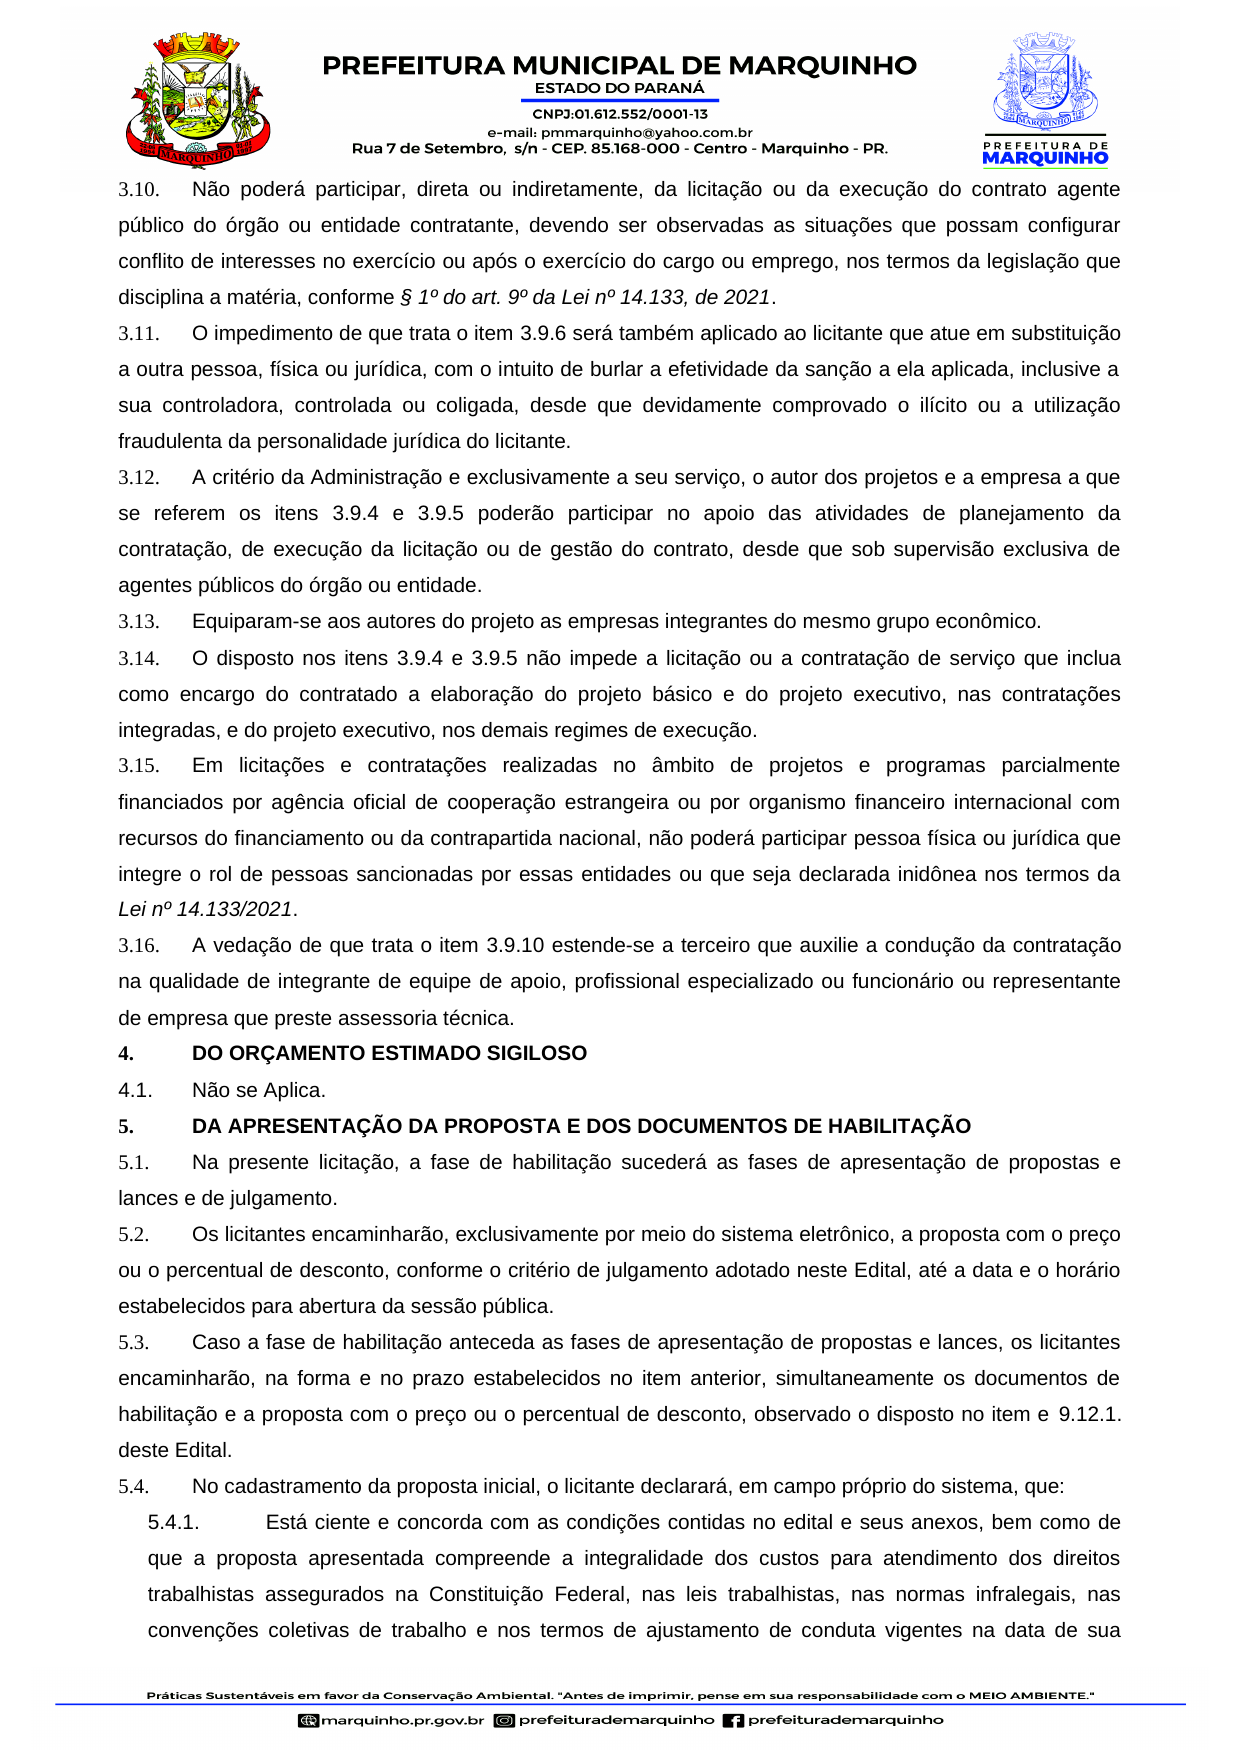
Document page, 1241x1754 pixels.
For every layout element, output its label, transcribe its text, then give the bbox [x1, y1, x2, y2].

text No cadastramento da proposta inicial, o licitante declarará, em campo próprio do sistema, que: [118, 1474, 1122, 1498]
picture [31, 1667, 1210, 1750]
text Não poderá participar, direta ou indiretamente, da licitação ou da execução do contrato agente público do órgão ou entidade contratante, devendo ser observadas as situações que possam configurar conflito de interesses no exercício ou após o exercício do cargo ou emprego, nos termos da legislação que disciplina a matéria, conforme § 1º do art. 9º da Lei nº 14.133, de 2021. [118, 177, 1122, 309]
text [148, 1510, 1122, 1642]
text DA APRESENTAÇÃO DA PROPOSTA E DOS DOCUMENTOS DE HABILITAÇÃO [118, 1113, 1122, 1138]
text Os licitantes encaminharão, exclusivamente por meio do sistema eletrônico, a proposta com o preço ou o percentual de desconto, conforme o critério de julgamento adotado neste Edital, até a data e o horário estabelecidos para abertura da sessão pública. [118, 1222, 1122, 1318]
text Caso a fase de habilitação anteceda as fases de apresentação de propostas e lances, os licitantes encaminharão, na forma e no prazo estabelecidos no item anterior, simultaneamente os documentos de habilitação e a proposta com o preço ou o percentual de desconto, observado o disposto no item e 9.12.1. deste Edital. [118, 1330, 1122, 1462]
text Na presente licitação, a fase de habilitação sucederá as fases de apresentação de propostas e lances e de julgamento. [118, 1150, 1122, 1210]
text Equiparam-se aos autores do projeto as empresas integrantes do mesmo grupo econômico. [118, 609, 1122, 633]
picture [59, 6, 1180, 192]
text DO ORÇAMENTO ESTIMADO SIGILOSO [118, 1041, 1122, 1065]
text A vedação de que trata o item 3.9.10 estende-se a terceiro que auxilie a condução da contratação na qualidade de integrante de equipe de apoio, profissional especializado ou funcionário ou representante de empresa que preste assessoria técnica. [118, 933, 1122, 1029]
text Em licitações e contratações realizadas no âmbito de projetos e programas parcialmente financiados por agência oficial de cooperação estrangeira ou por organismo financeiro internacional com recursos do financiamento ou da contrapartida nacional, não poderá participar pessoa física ou jurídica que integre o rol de pessoas sancionadas por essas entidades ou que seja declarada inidônea nos termos da Lei nº 14.133/2021. [118, 753, 1122, 921]
text O disposto nos itens 3.9.4 e 3.9.5 não impede a licitação ou a contratação de serviço que inclua como encargo do contratado a elaboração do projeto básico e do projeto executivo, nas contratações integradas, e do projeto executivo, nos demais regimes de execução. [118, 645, 1122, 741]
text O impedimento de que trata o item 3.9.6 será também aplicado ao licitante que atue em substituição a outra pessoa, física ou jurídica, com o intuito de burlar a efetividade da sanção a ela aplicada, inclusive a sua controladora, controlada ou coligada, desde que devidamente comprovado o ilícito ou a utilização fraudulenta da personalidade jurídica do licitante. [118, 321, 1122, 453]
text A critério da Administração e exclusivamente a seu serviço, o autor dos projetos e a empresa a que se referem os itens 3.9.4 e 3.9.5 poderão participar no apoio das atividades de planejamento da contratação, de execução da licitação ou de gestão do contrato, desde que sob supervisão exclusiva de agentes públicos do órgão ou entidade. [118, 465, 1122, 597]
text Não se Aplica. [118, 1077, 1122, 1101]
